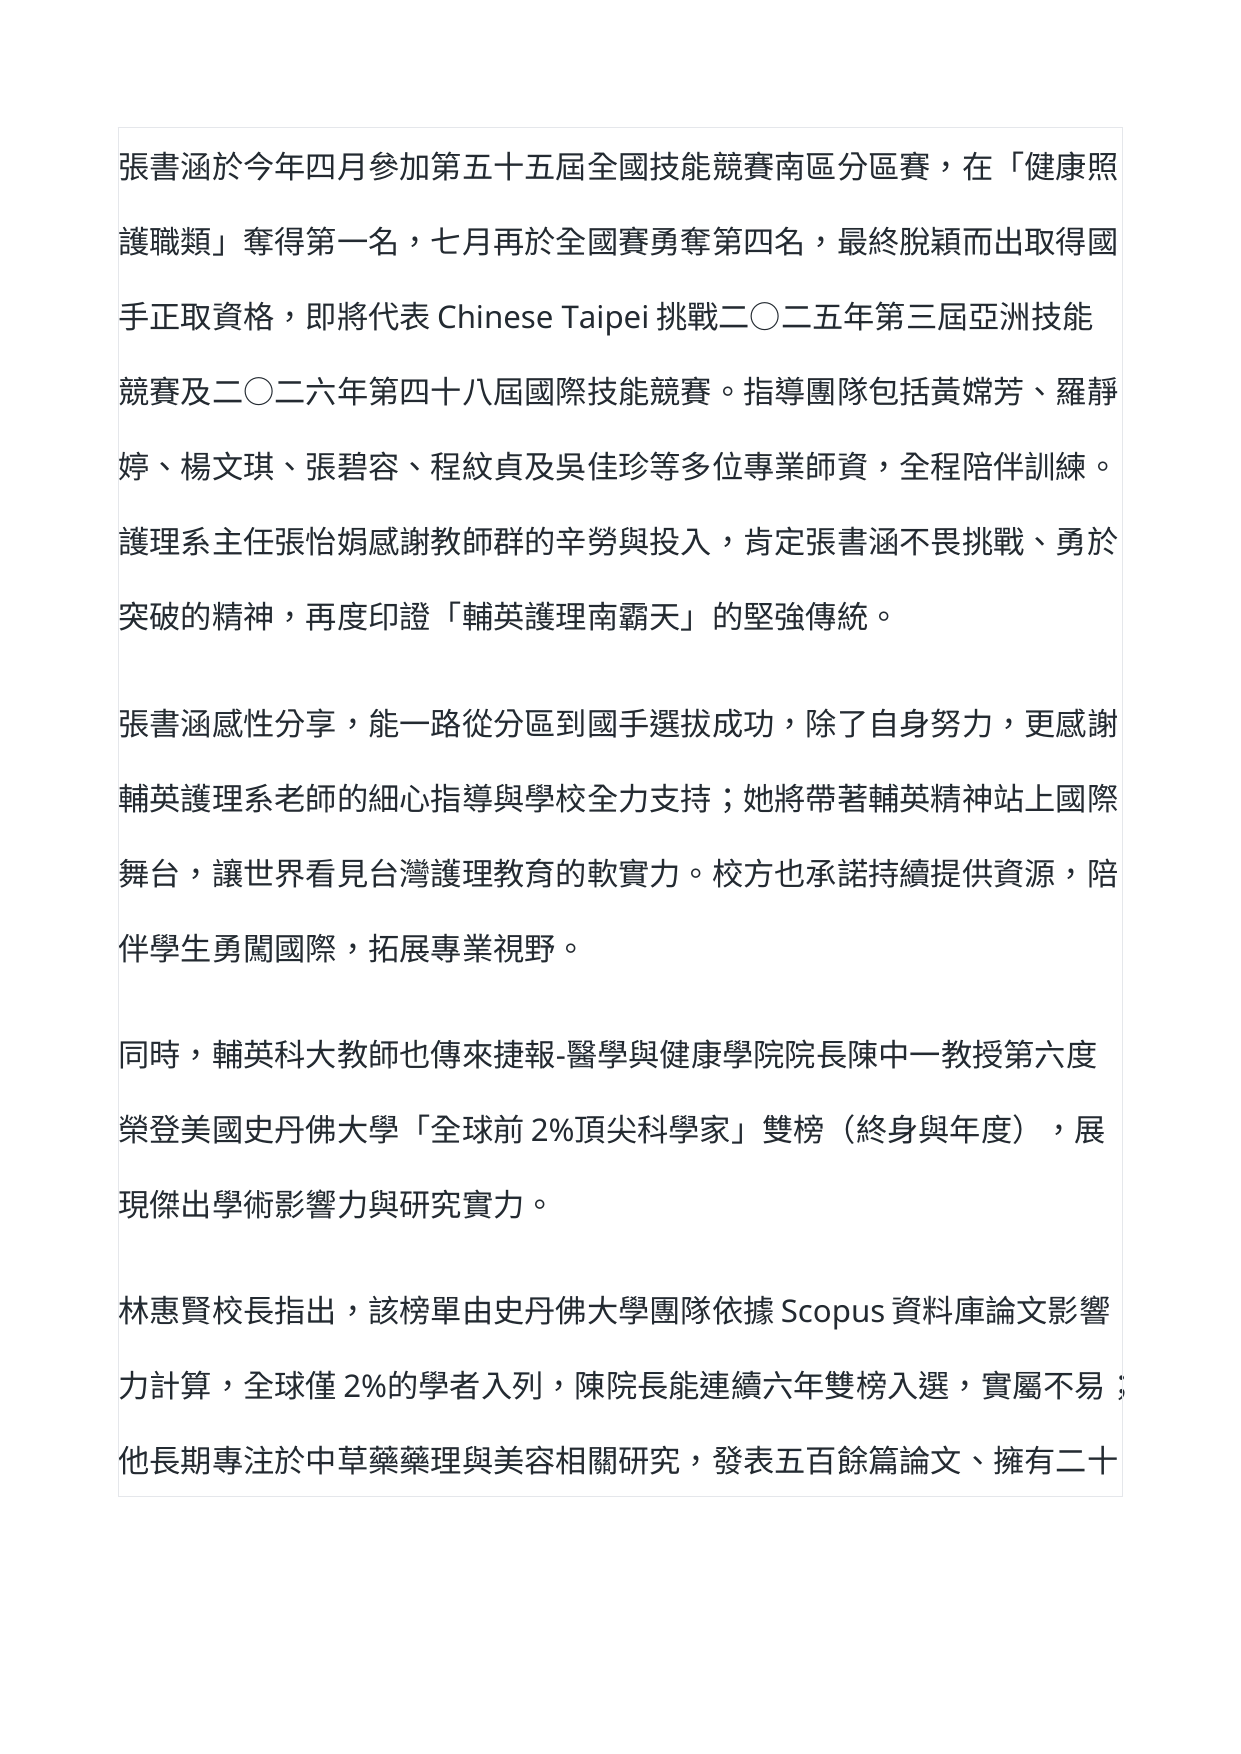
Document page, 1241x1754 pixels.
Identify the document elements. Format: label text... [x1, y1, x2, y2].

text 張書涵於今年四月參加第五十五屆全國技能競賽南區分區賽，在「健康照護職類」奪得第一名，七月再於全國賽勇奪第四名，最終脫穎而出取得國手正取資格，即將代表Chinese Taipei挑戰二○二五年第三屆亞洲技能競賽及二○二六年第四十八屆國際技能競賽。指導團隊包括黃嫦芳、羅靜婷、楊文琪、張碧容、程紋貞及吳佳珍等多位專業師資，全程陪伴訓練。護理系主任張怡娟感謝教師群的辛勞與投入，肯定張書涵不畏挑戰、勇於突破的精神，再度印證「輔英護理南霸天」的堅強傳統。 [119, 128, 1122, 652]
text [119, 1271, 1122, 1496]
text 張書涵感性分享，能一路從分區到國手選拔成功，除了自身努力，更感謝輔英護理系老師的細心指導與學校全力支持；她將帶著輔英精神站上國際舞台，讓世界看見台灣護理教育的軟實力。校方也承諾持續提供資源，陪伴學生勇闖國際，拓展專業視野。 [119, 683, 1122, 984]
text 同時，輔英科大教師也傳來捷報-醫學與健康學院院長陳中一教授第六度榮登美國史丹佛大學「全球前2%頂尖科學家」雙榜（終身與年度），展現傑出學術影響力與研究實力。 [119, 1014, 1122, 1240]
